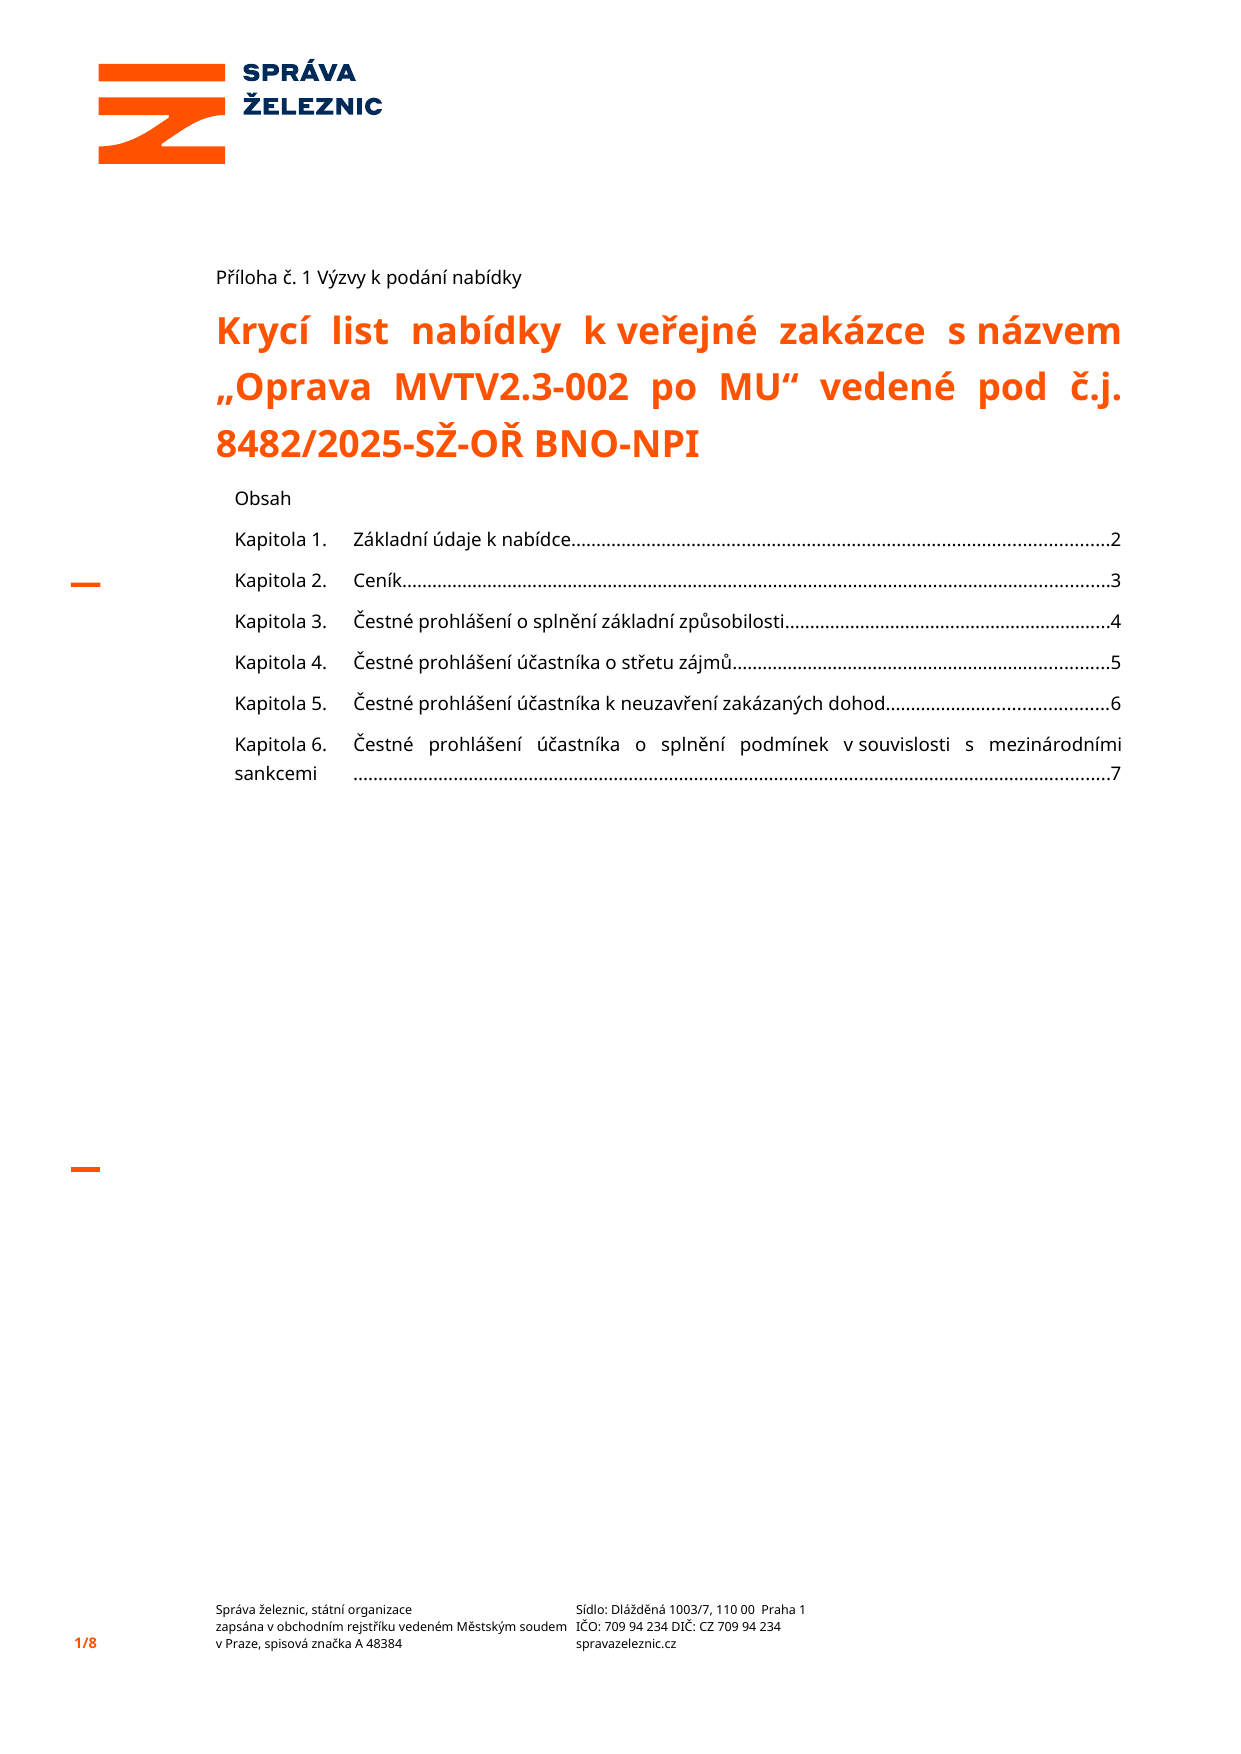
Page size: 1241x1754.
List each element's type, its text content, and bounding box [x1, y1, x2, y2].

text Krycí list nabídky k veřejné zakázce s názvem „Oprava MVTV2.3-002 po MU“ vedené pod č.j. 8482/2025-SŽ-OŘ BNO-NPI [216, 304, 1122, 468]
text Příloha č. 1 Výzvy k podání nabídky [216, 264, 1122, 289]
